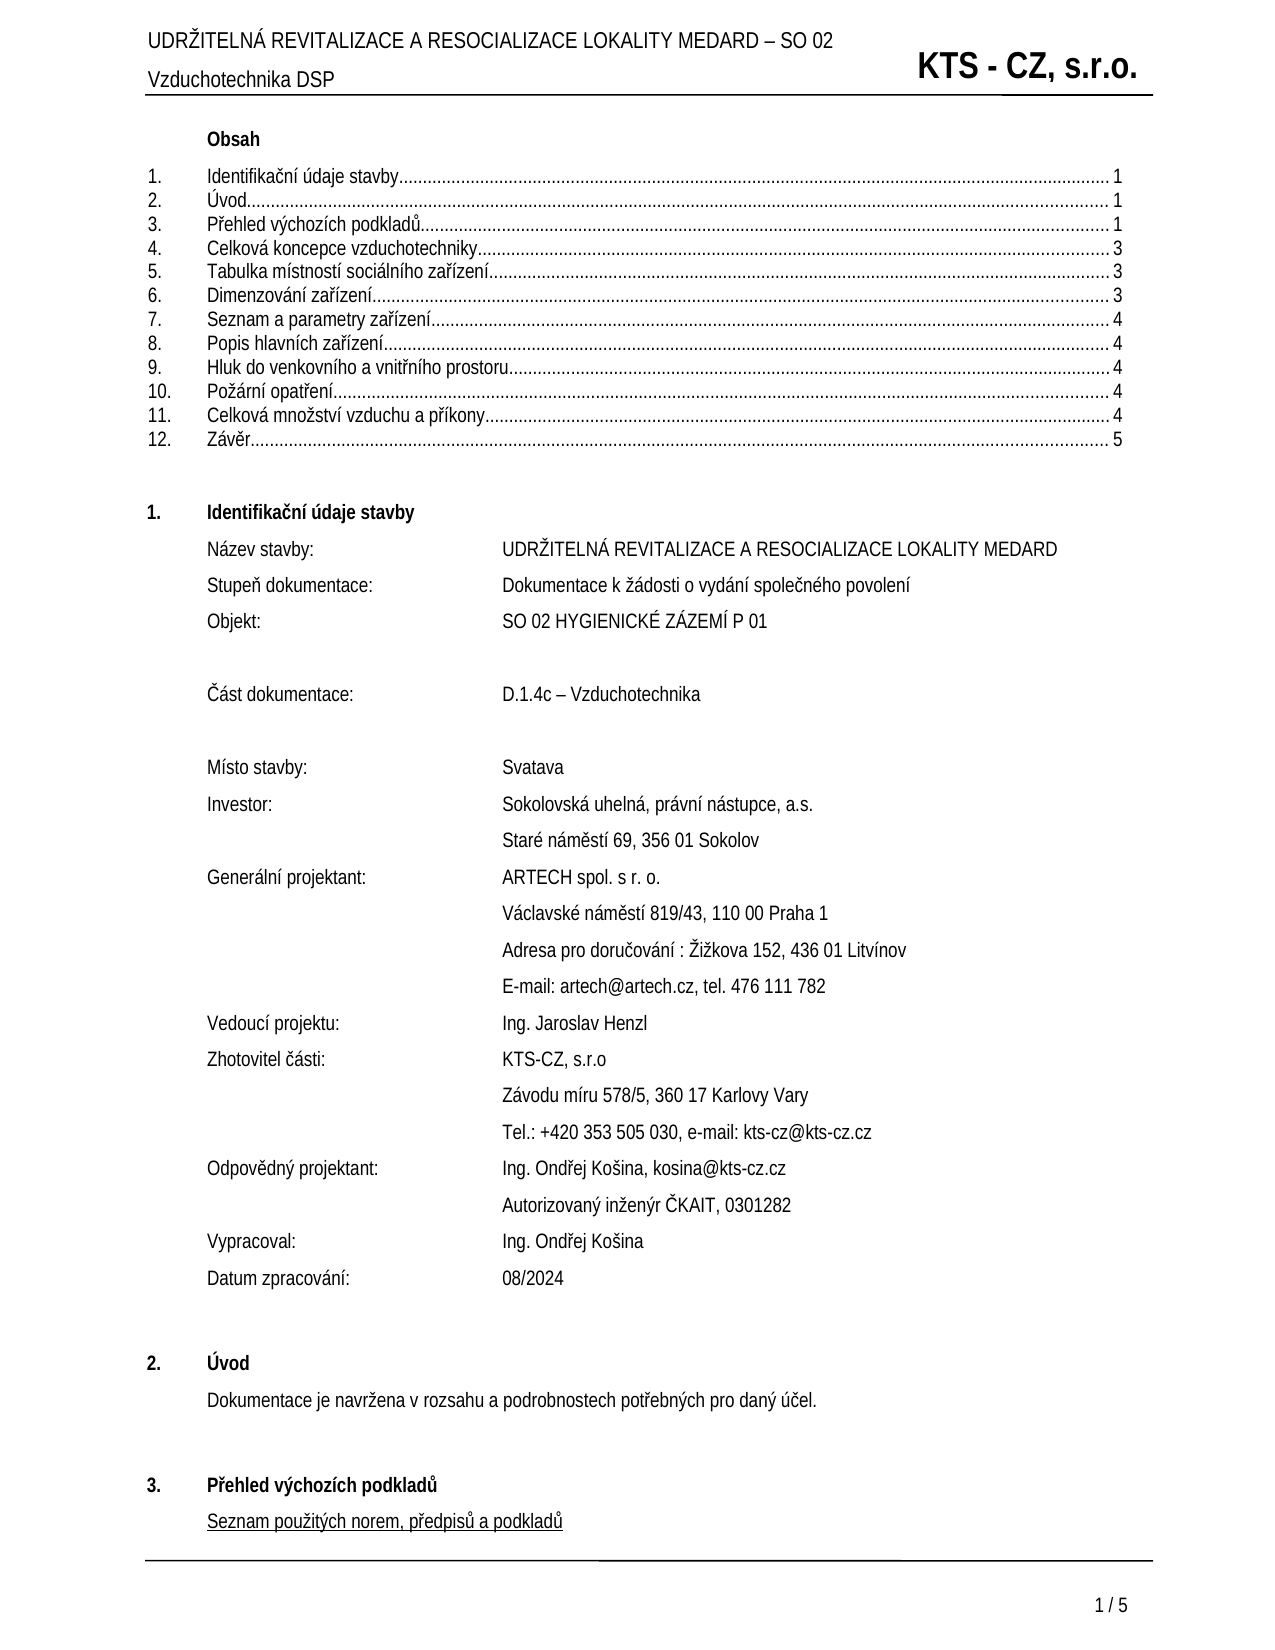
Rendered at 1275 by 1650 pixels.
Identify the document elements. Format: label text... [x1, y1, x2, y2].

text Staré náměstí 69, 356 01 Sokolov [207, 828, 1122, 852]
text Odpovědný projektant: Ing. Ondřej Košina, kosina@kts-cz.cz [207, 1156, 1122, 1180]
text Vedoucí projektu: Ing. Jaroslav Henzl [207, 1011, 1122, 1034]
text 11. Celková množství vzduchu a příkony 4 [148, 403, 1122, 427]
text 10. Požární opatření 4 [148, 379, 1122, 403]
text 8. Popis hlavních zařízení 4 [148, 331, 1122, 355]
text Objekt: SO 02 HYGIENICKÉ ZÁZEMÍ P 01 [207, 609, 1122, 633]
text Generální projektant: ARTECH spol. s r. o. [207, 865, 1122, 889]
text Adresa pro doručování : Žižkova 152, 436 01 Litvínov [207, 938, 1122, 962]
text Seznam použitých norem, předpisů a podkladů [207, 1509, 1122, 1533]
text 1. Identifikační údaje stavby 1 [148, 164, 1122, 188]
subtitle Úvod [147, 1351, 1122, 1375]
text Tel.: +420 353 505 030, e-mail: kts-cz@kts-cz.cz [207, 1120, 1122, 1144]
text Závodu míru 578/5, 360 17 Karlovy Vary [207, 1083, 1122, 1107]
text Obsah [207, 127, 1122, 151]
subtitle Přehled výchozích podkladů [147, 1473, 1122, 1497]
text Datum zpracování: 08/2024 [207, 1266, 1122, 1290]
text 12. Závěr 5 [148, 427, 1122, 451]
text 4. Celková koncepce vzduchotechniky 3 [148, 236, 1122, 259]
text 9. Hluk do venkovního a vnitřního prostoru 4 [148, 355, 1122, 379]
text E-mail: artech@artech.cz, tel. 476 111 782 [207, 974, 1122, 998]
text Stupeň dokumentace: Dokumentace k žádosti o vydání společného povolení [207, 573, 1122, 597]
text Dokumentace je navržena v rozsahu a podrobnostech potřebných pro daný účel. [207, 1388, 1122, 1412]
text Autorizovaný inženýr ČKAIT, 0301282 [207, 1193, 1122, 1217]
text Název stavby: UDRŽITELNÁ REVITALIZACE A RESOCIALIZACE LOKALITY MEDARD [207, 537, 1122, 561]
text Investor: Sokolovská uhelná, právní nástupce, a.s. [207, 792, 1122, 816]
text Václavské náměstí 819/43, 110 00 Praha 1 [207, 901, 1122, 925]
text Vypracoval: Ing. Ondřej Košina [207, 1229, 1122, 1253]
text Zhotovitel části: KTS-CZ, s.r.o [207, 1047, 1122, 1071]
text Místo stavby: Svatava [207, 755, 1122, 779]
subtitle Identifikační údaje stavby [147, 500, 1122, 524]
text 3. Přehled výchozích podkladů 1 [148, 212, 1122, 236]
text 2. Úvod 1 [148, 188, 1122, 212]
text 7. Seznam a parametry zařízení 4 [148, 307, 1122, 331]
text 5. Tabulka místností sociálního zařízení 3 [148, 259, 1122, 283]
text Část dokumentace: D.1.4c – Vzduchotechnika [207, 682, 1122, 706]
text 6. Dimenzování zařízení 3 [148, 283, 1122, 307]
